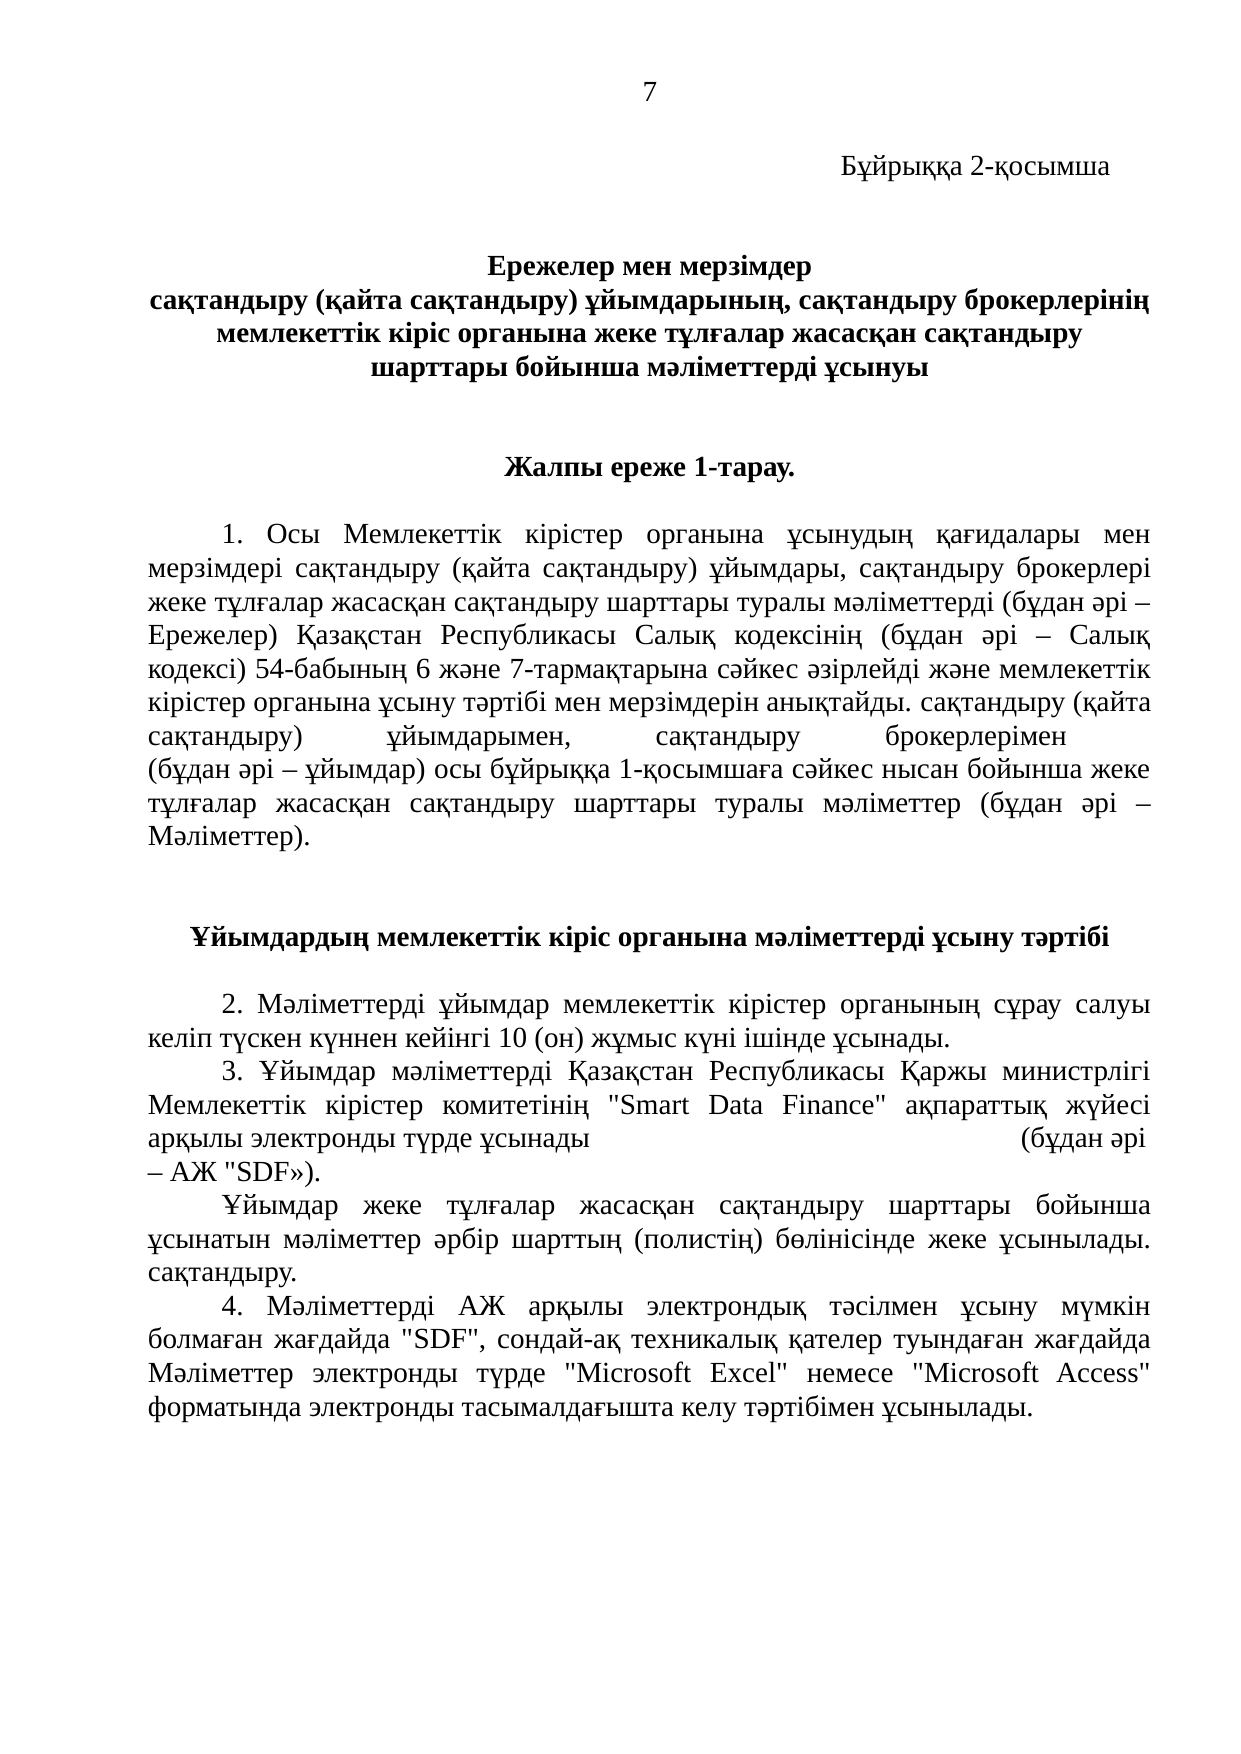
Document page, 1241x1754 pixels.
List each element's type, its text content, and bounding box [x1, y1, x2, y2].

text 1. Осы Мемлекеттік кірістер органына ұсынудың қағидалары мен мерзімдері сақтандыру (қайта сақтандыру) ұйымдары, сақтандыру брокерлері жеке тұлғалар жасасқан сақтандыру шарттары туралы мәліметтерді (бұдан әрі – Ережелер) Қазақстан Республикасы Салық кодексінің (бұдан әрі – Салық кодексі) 54-бабының 6 және 7-тармақтарына сәйкес әзірлейді және мемлекеттік кірістер органына ұсыну тәртібі мен мерзімдерін анықтайды. сақтандыру (қайта сақтандыру) ұйымдарымен, сақтандыру брокерлерімен (бұдан әрі – ұйымдар) осы бұйрыққа 1-қосымшаға сәйкес нысан бойынша жеке тұлғалар жасасқан сақтандыру шарттары туралы мәліметтер (бұдан әрі – Мәліметтер). [148, 517, 1152, 852]
text Бұйрыққа 2-қосымша [148, 148, 1152, 181]
text Ұйымдар жеке тұлғалар жасасқан сақтандыру шарттары бойынша ұсынатын мәліметтер әрбір шарттың (полистің) бөлінісінде жеке ұсынылады. сақтандыру. [148, 1187, 1152, 1288]
text сақтандыру (қайта сақтандыру) ұйымдарының, сақтандыру брокерлерінің мемлекеттік кіріс органына жеке тұлғалар жасасқан сақтандыру шарттары бойынша мәліметтерді ұсынуы [148, 282, 1152, 382]
text Ережелер мен мерзімдер [148, 248, 1152, 282]
text 2. Мәліметтерді ұйымдар мемлекеттік кірістер органының сұрау салуы келіп түскен күннен кейінгі 10 (он) жұмыс күні ішінде ұсынады. [148, 986, 1152, 1053]
text Жалпы ереже 1-тарау. [148, 449, 1152, 483]
text Ұйымдардың мемлекеттік кіріс органына мәліметтерді ұсыну тәртібі [148, 919, 1152, 953]
text 4. Мәліметтерді АЖ арқылы электрондық тәсілмен ұсыну мүмкін болмаған жағдайда "SDF", сондай-ақ техникалық қателер туындаған жағдайда Мәліметтер электронды түрде "Microsoft Excel" немесе "Microsoft Access" форматында электронды тасымалдағышта келу тәртібімен ұсынылады. [148, 1288, 1152, 1422]
text 3. Ұйымдар мәліметтерді Қазақстан Республикасы Қаржы министрлігі Мемлекеттік кірістер комитетінің "Smart Data Finance" ақпараттық жүйесі арқылы электронды түрде ұсынады (бұдан әрі – АЖ "SDF»). [148, 1053, 1152, 1187]
